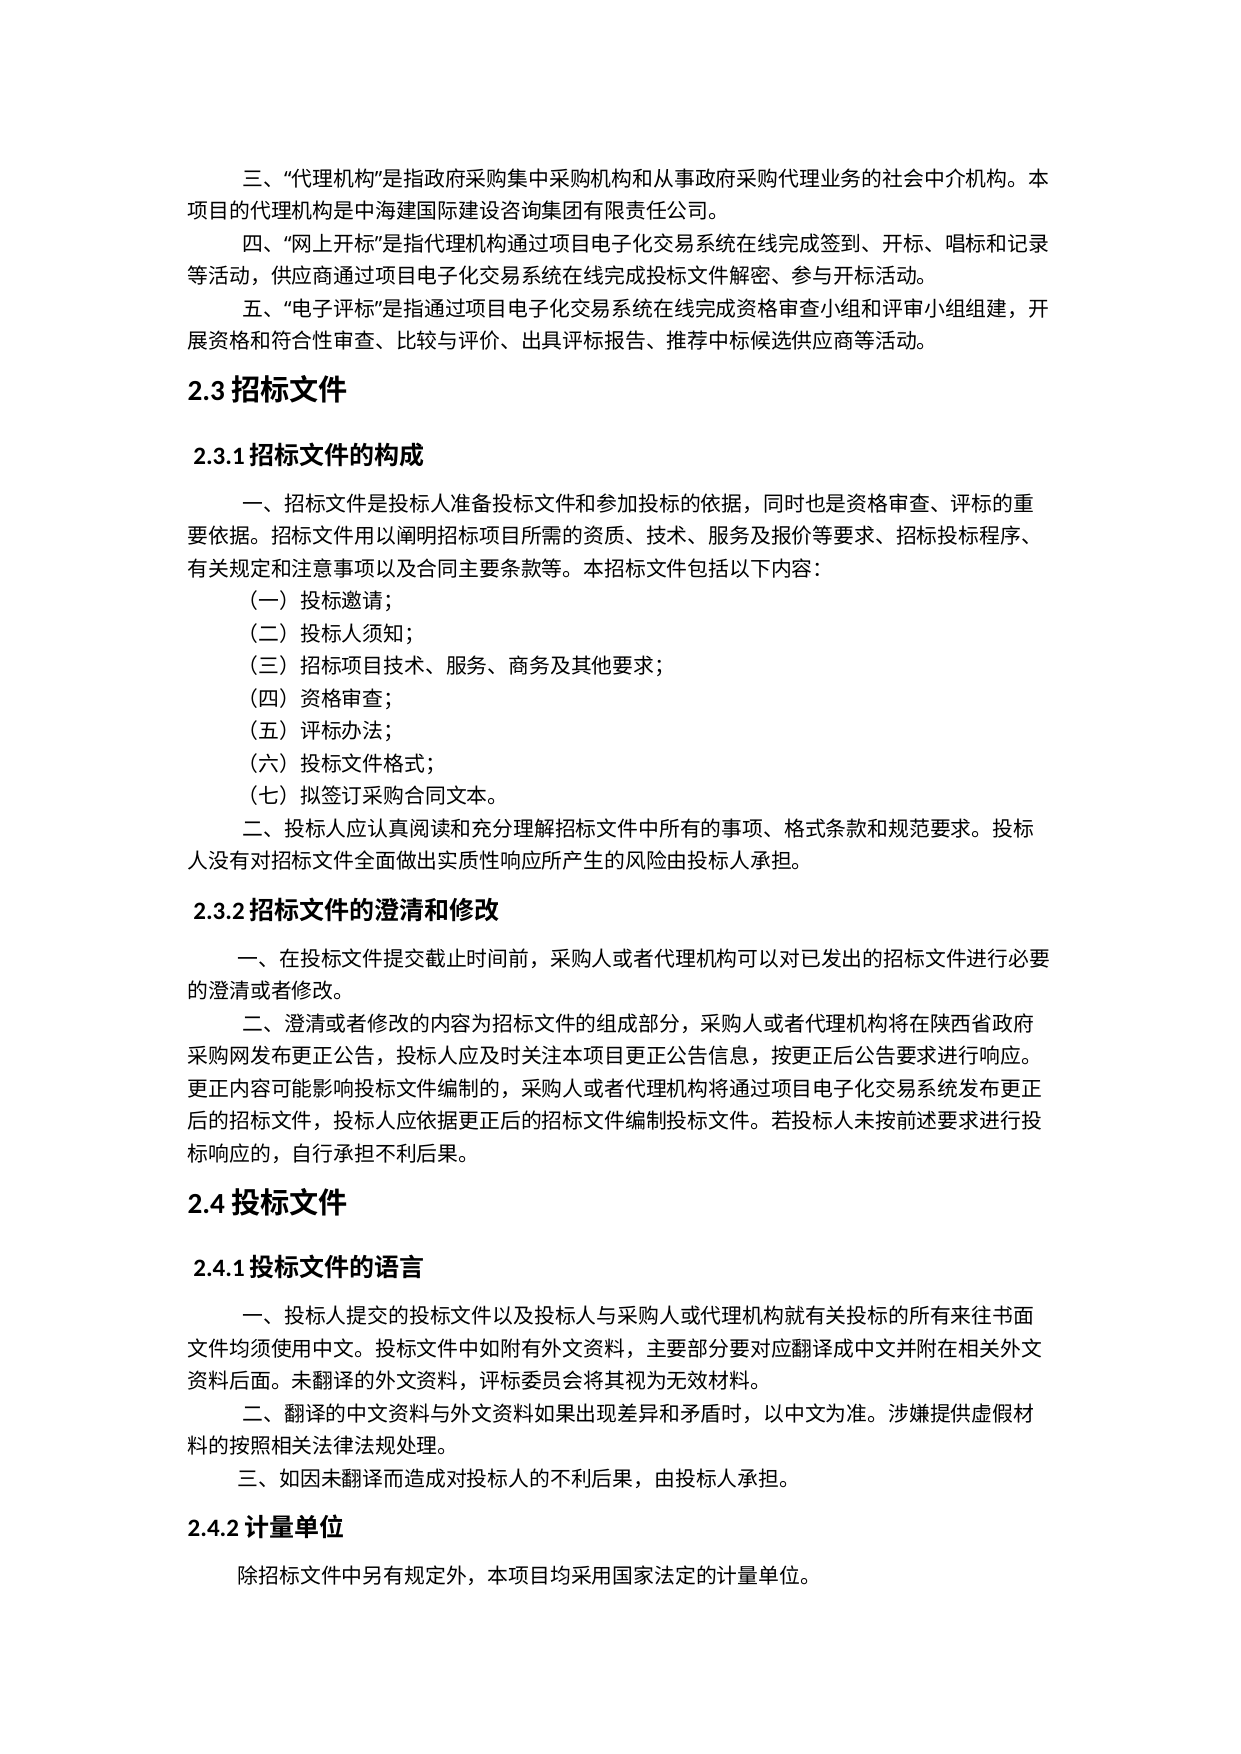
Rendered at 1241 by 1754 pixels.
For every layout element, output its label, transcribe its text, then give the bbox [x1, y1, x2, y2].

text （六）投标文件格式； [187, 747, 1053, 779]
text 2.3.1招标文件的构成 [187, 422, 1053, 487]
text 2.4.2计量单位 [187, 1494, 1053, 1559]
text （二）投标人须知； [187, 617, 1053, 649]
text 五、“电子评标”是指通过项目电子化交易系统在线完成资格审查小组和评审小组组建，开展资格和符合性审查、比较与评价、出具评标报告、推荐中标候选供应商等活动。 [187, 292, 1053, 357]
text 2.4投标文件 [187, 1169, 1053, 1234]
text 一、投标人提交的投标文件以及投标人与采购人或代理机构就有关投标的所有来往书面文件均须使用中文。投标文件中如附有外文资料，主要部分要对应翻译成中文并附在相关外文资料后面。未翻译的外文资料，评标委员会将其视为无效材料。 [187, 1299, 1053, 1397]
text （一）投标邀请； [187, 584, 1053, 617]
text 三、如因未翻译而造成对投标人的不利后果，由投标人承担。 [187, 1462, 1053, 1494]
text 2.3.2招标文件的澄清和修改 [187, 877, 1053, 942]
text （七）拟签订采购合同文本。 [187, 779, 1053, 812]
text 2.4.1投标文件的语言 [187, 1234, 1053, 1299]
text （四）资格审查； [187, 682, 1053, 714]
text 四、“网上开标”是指代理机构通过项目电子化交易系统在线完成签到、开标、唱标和记录等活动，供应商通过项目电子化交易系统在线完成投标文件解密、参与开标活动。 [187, 227, 1053, 292]
text 三、“代理机构”是指政府采购集中采购机构和从事政府采购代理业务的社会中介机构。本项目的代理机构是中海建国际建设咨询集团有限责任公司。 [187, 162, 1053, 227]
text 除招标文件中另有规定外，本项目均采用国家法定的计量单位。 [187, 1559, 1053, 1592]
text （五）评标办法； [187, 714, 1053, 747]
text 二、澄清或者修改的内容为招标文件的组成部分，采购人或者代理机构将在陕西省政府采购网发布更正公告，投标人应及时关注本项目更正公告信息，按更正后公告要求进行响应。更正内容可能影响投标文件编制的，采购人或者代理机构将通过项目电子化交易系统发布更正后的招标文件，投标人应依据更正后的招标文件编制投标文件。若投标人未按前述要求进行投标响应的，自行承担不利后果。 [187, 1007, 1053, 1169]
text 二、翻译的中文资料与外文资料如果出现差异和矛盾时，以中文为准。涉嫌提供虚假材料的按照相关法律法规处理。 [187, 1397, 1053, 1462]
text 一、在投标文件提交截止时间前，采购人或者代理机构可以对已发出的招标文件进行必要的澄清或者修改。 [187, 942, 1053, 1007]
text 2.3招标文件 [187, 357, 1053, 422]
text 一、招标文件是投标人准备投标文件和参加投标的依据，同时也是资格审查、评标的重要依据。招标文件用以阐明招标项目所需的资质、技术、服务及报价等要求、招标投标程序、有关规定和注意事项以及合同主要条款等。本招标文件包括以下内容： [187, 487, 1053, 584]
text 二、投标人应认真阅读和充分理解招标文件中所有的事项、格式条款和规范要求。投标人没有对招标文件全面做出实质性响应所产生的风险由投标人承担。 [187, 812, 1053, 877]
text （三）招标项目技术、服务、商务及其他要求； [187, 649, 1053, 682]
